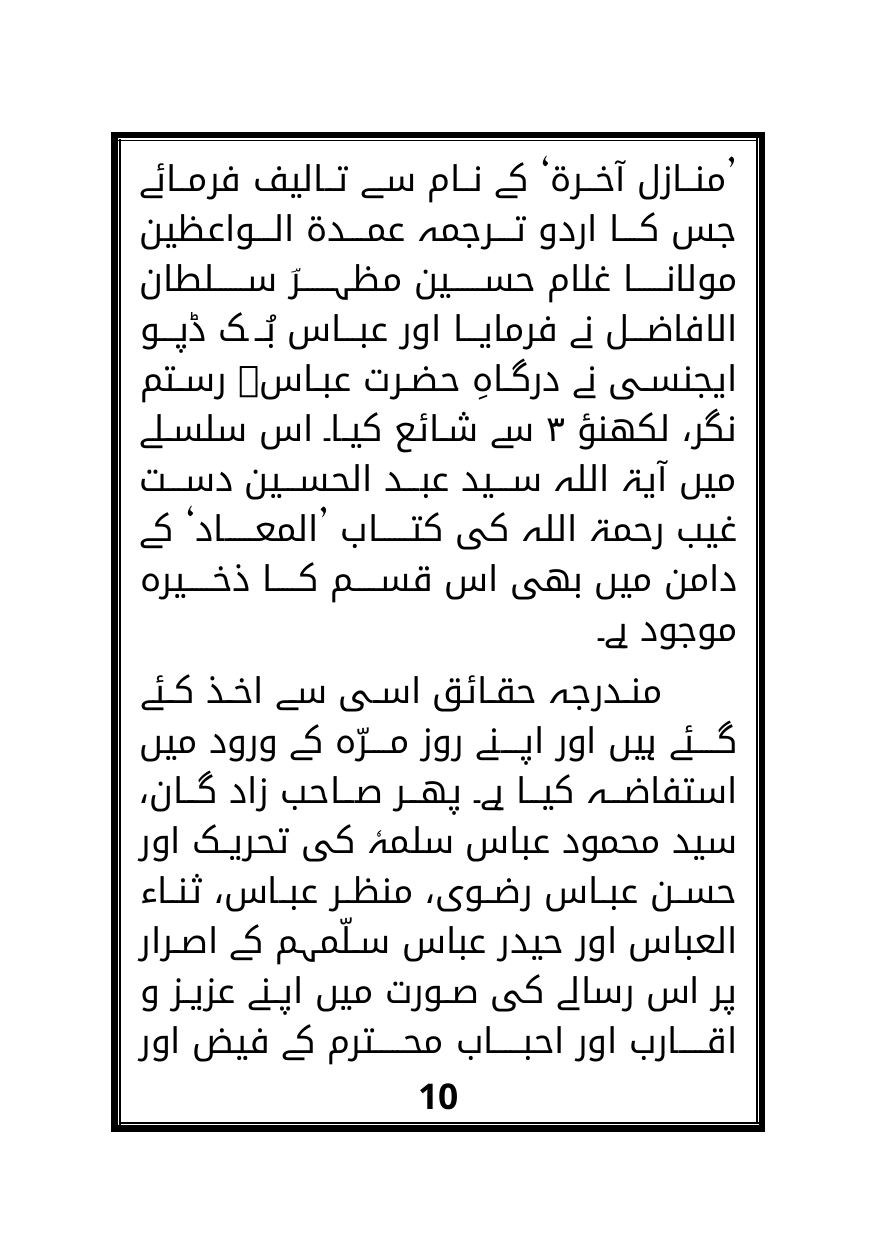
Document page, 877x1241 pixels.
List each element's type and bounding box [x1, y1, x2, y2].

text [139, 664, 737, 1064]
text [139, 151, 737, 651]
